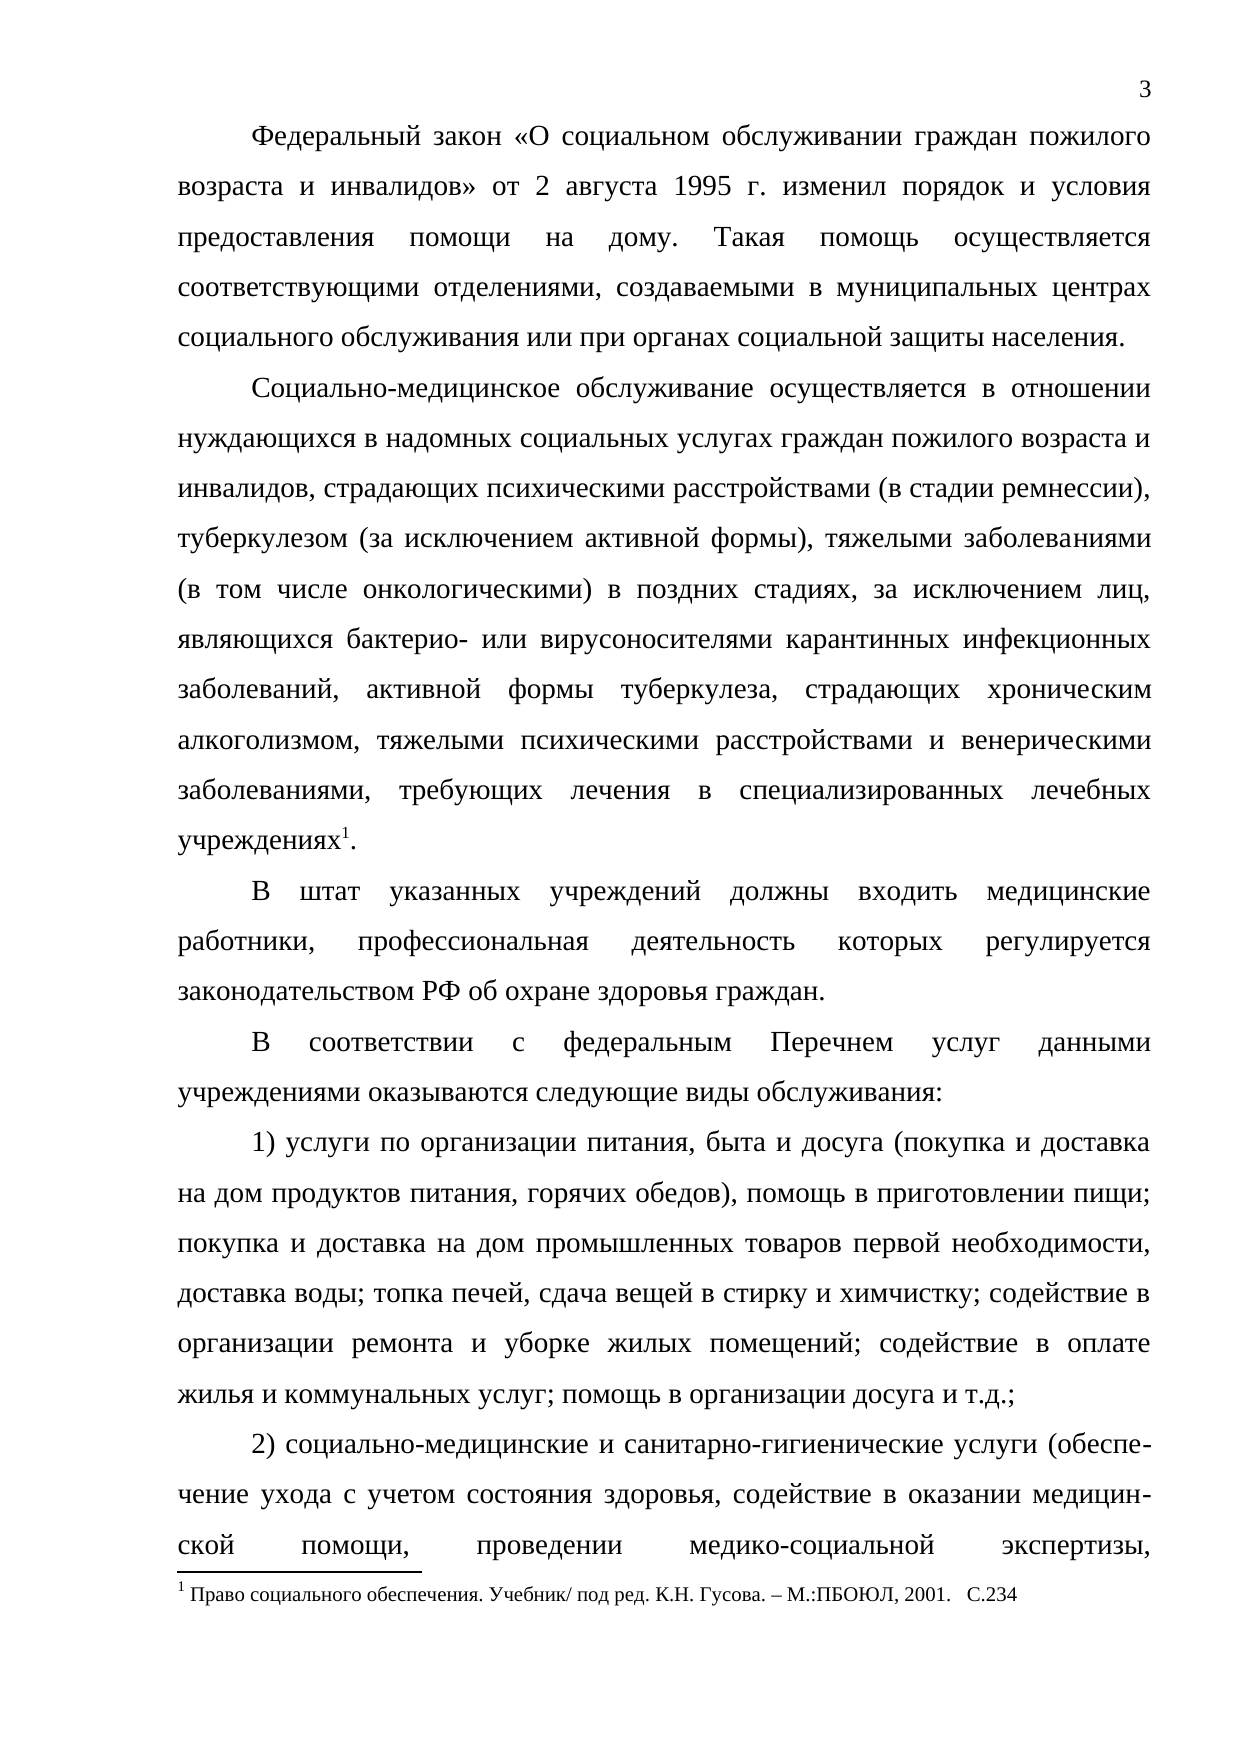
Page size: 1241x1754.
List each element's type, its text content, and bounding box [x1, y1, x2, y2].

text 1) услуги по организации питания, быта и досуга (покупка и доставка на дом продуктов питания, горячих обедов), помощь в приготовлении пищи; покупка и доставка на дом промышленных товаров первой необходимости, доставка воды; топка печей, сдача вещей в стирку и химчистку; содействие в организации ремонта и уборке жилых помещений; содействие в оплате жилья и коммунальных услуг; помощь в организации досуга и т.д.; [177, 1124, 1152, 1409]
text В соответствии с федеральным Перечнем услуг данными учреждениями оказываются следующие виды обслуживания: [177, 1024, 1152, 1108]
text Социально-медицинское обслуживание осуществляется в отношении нуждающихся в надомных социальных услугах граждан пожилого возраста и инвалидов, страдающих психическими расстройствами (в стадии ремнессии), туберкулезом (за исключением активной формы), тяжелыми заболеваниями (в том числе онкологическими) в поздних стадиях, за исключением лиц, являющихся бактерио- или вирусоносителями карантинных инфекционных заболеваний, активной формы туберкулеза, страдающих хроническим алкоголизмом, тяжелыми психическими расстройствами и венерическими заболеваниями, требующих лечения в специализированных лечебных учреждениях. [177, 370, 1152, 856]
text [177, 1426, 1152, 1560]
text В штат указанных учреждений должны входить медицинские работники, профессиональная деятельность которых регулируется законодательством РФ об охране здоровья граждан. [177, 873, 1152, 1007]
text Федеральный закон «О социальном обслуживании граждан пожилого возраста и инвалидов» от 2 августа 1995 г. изменил порядок и условия предоставления помощи на дому. Такая помощь осуществляется соответствующими отделениями, создаваемыми в муниципальных центрах социального обслуживания или при органах социальной защиты населения. [177, 118, 1152, 353]
